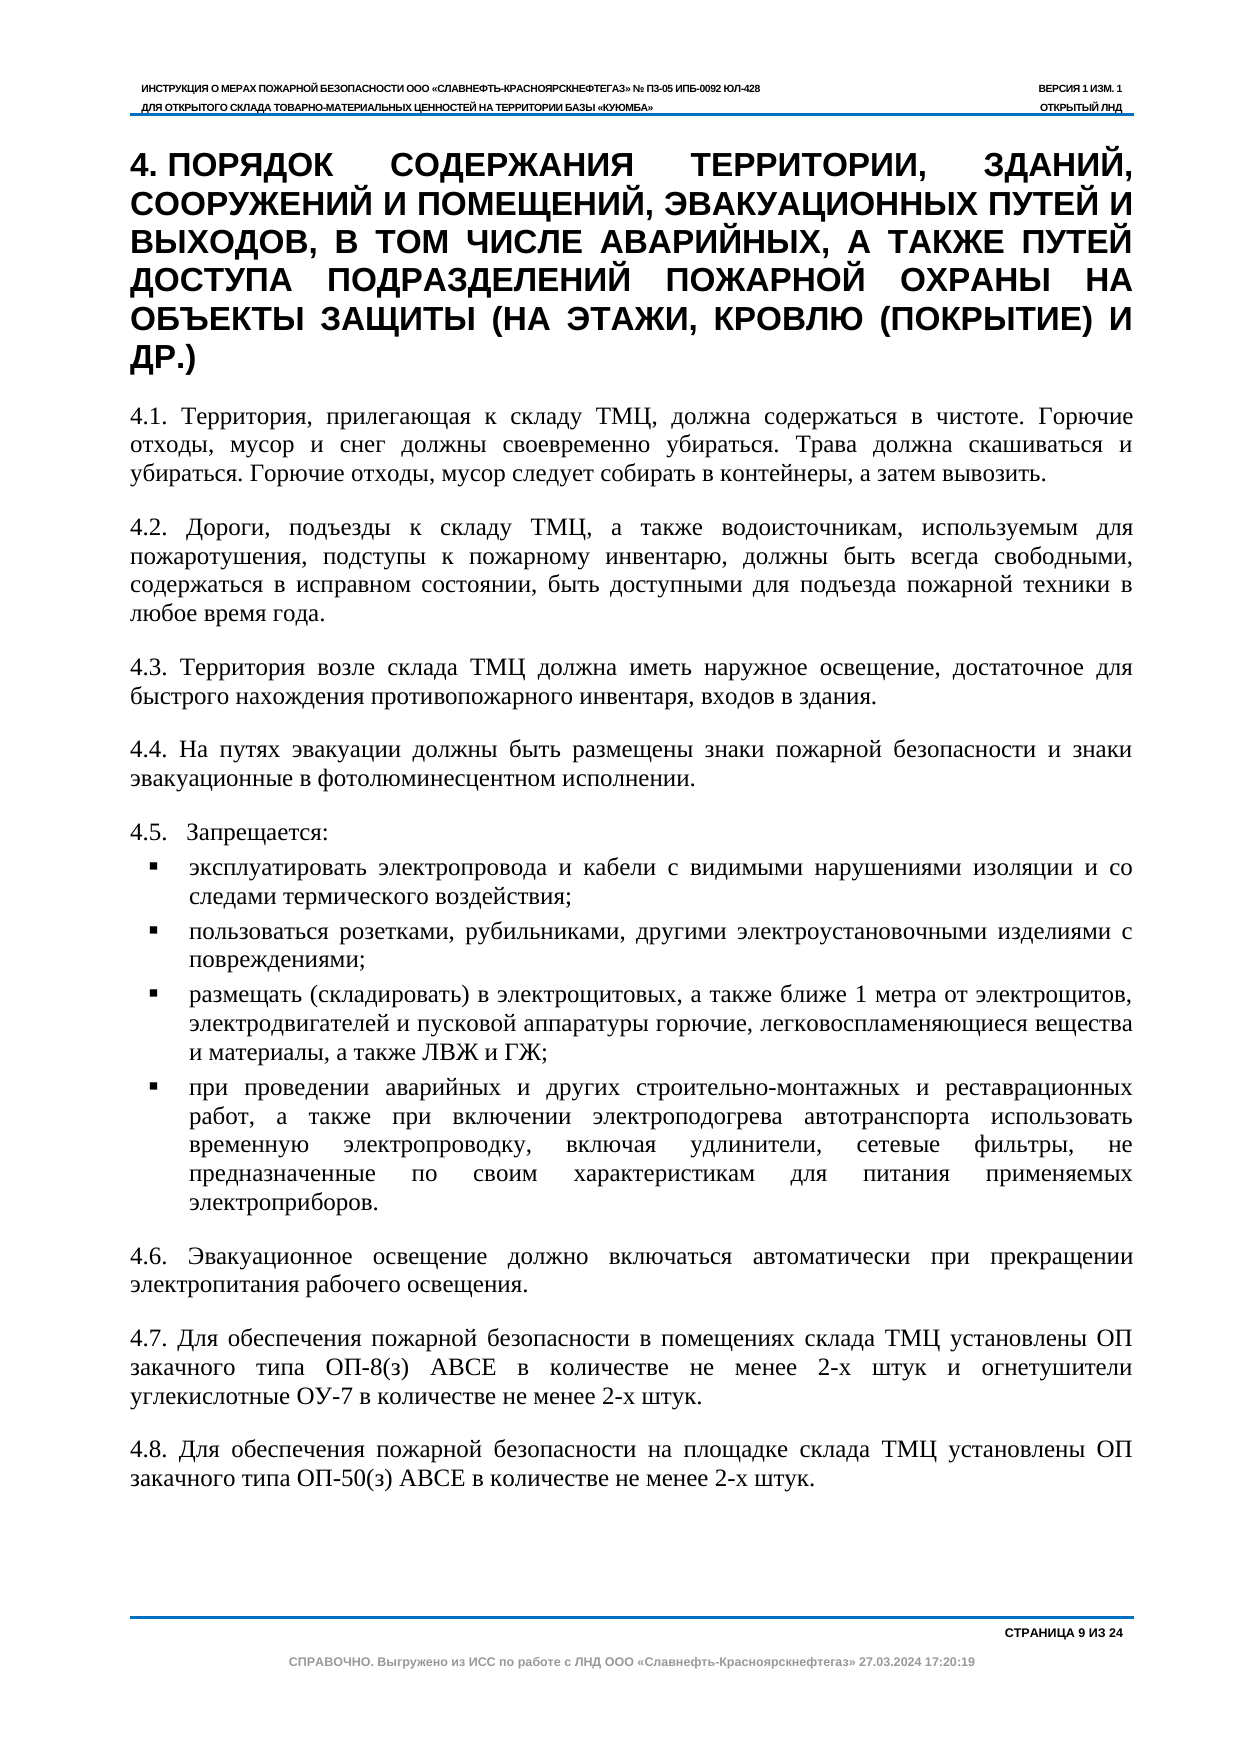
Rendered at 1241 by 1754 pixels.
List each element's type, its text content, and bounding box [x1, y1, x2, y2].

text 4.7. Для обеспечения пожарной безопасности в помещениях склада ТМЦ установлены ОП закачного типа ОП-8(з) ABCE в количестве не менее 2-х штук и огнетушители углекислотные ОУ-7 в количестве не менее 2-х штук. [130, 1323, 1134, 1409]
text 4.3. Территория возле склада ТМЦ должна иметь наружное освещение, достаточное для быстрого нахождения противопожарного инвентаря, входов в здания. [130, 652, 1134, 709]
list эксплуатировать электропровода и кабели с видимыми нарушениями изоляции и со следами термического воздействия; [148, 852, 1134, 909]
text 4.8. Для обеспечения пожарной безопасности на площадке склада ТМЦ установлены ОП закачного типа ОП-50(з) ABCE в количестве не менее 2-х штук. [130, 1434, 1134, 1492]
list размещать (складировать) в электрощитовых, а также ближе 1 метра от электрощитов, электродвигателей и пусковой аппаратуры горючие, легковоспламеняющиеся вещества и материалы, а также ЛВЖ и ГЖ; [148, 979, 1134, 1066]
text 4.5. Запрещается: [130, 817, 1134, 846]
list при проведении аварийных и других строительно-монтажных и реставрационных работ, а также при включении электроподогрева автотранспорта использовать временную электропроводку, включая удлинители, сетевые фильтры, не предназначенные по своим характеристикам для питания применяемых электроприборов. [148, 1072, 1134, 1216]
subtitle 4. ПОРЯДОК СОДЕРЖАНИЯ ТЕРРИТОРИИ, ЗДАНИЙ, СООРУЖЕНИЙ И ПОМЕЩЕНИЙ, ЭВАКУАЦИОННЫХ ПУТЕЙ И ВЫХОДОВ, В ТОМ ЧИСЛЕ АВАРИЙНЫХ, А ТАКЖЕ ПУТЕЙ ДОСТУПА ПОДРАЗДЕЛЕНИЙ ПОЖАРНОЙ ОХРАНЫ НА ОБЪЕКТЫ ЗАЩИТЫ (НА ЭТАЖИ, КРОВЛЮ (ПОКРЫТИЕ) И ДР.) [130, 145, 1134, 376]
text 4.4. На путях эвакуации должны быть размещены знаки пожарной безопасности и знаки эвакуационные в фотолюминесцентном исполнении. [130, 734, 1134, 792]
text 4.2. Дороги, подъезды к складу ТМЦ, а также водоисточникам, используемым для пожаротушения, подступы к пожарному инвентарю, должны быть всегда свободными, содержаться в исправном состоянии, быть доступными для подъезда пожарной техники в любое время года. [130, 512, 1134, 627]
list пользоваться розетками, рубильниками, другими электроустановочными изделиями с повреждениями; [148, 916, 1134, 973]
text 4.6. Эвакуационное освещение должно включаться автоматически при прекращении электропитания рабочего освещения. [130, 1241, 1134, 1298]
text 4.1. Территория, прилегающая к складу ТМЦ, должна содержаться в чистоте. Горючие отходы, мусор и снег должны своевременно убираться. Трава должна скашиваться и убираться. Горючие отходы, мусор следует собирать в контейнеры, а затем вывозить. [130, 401, 1134, 487]
